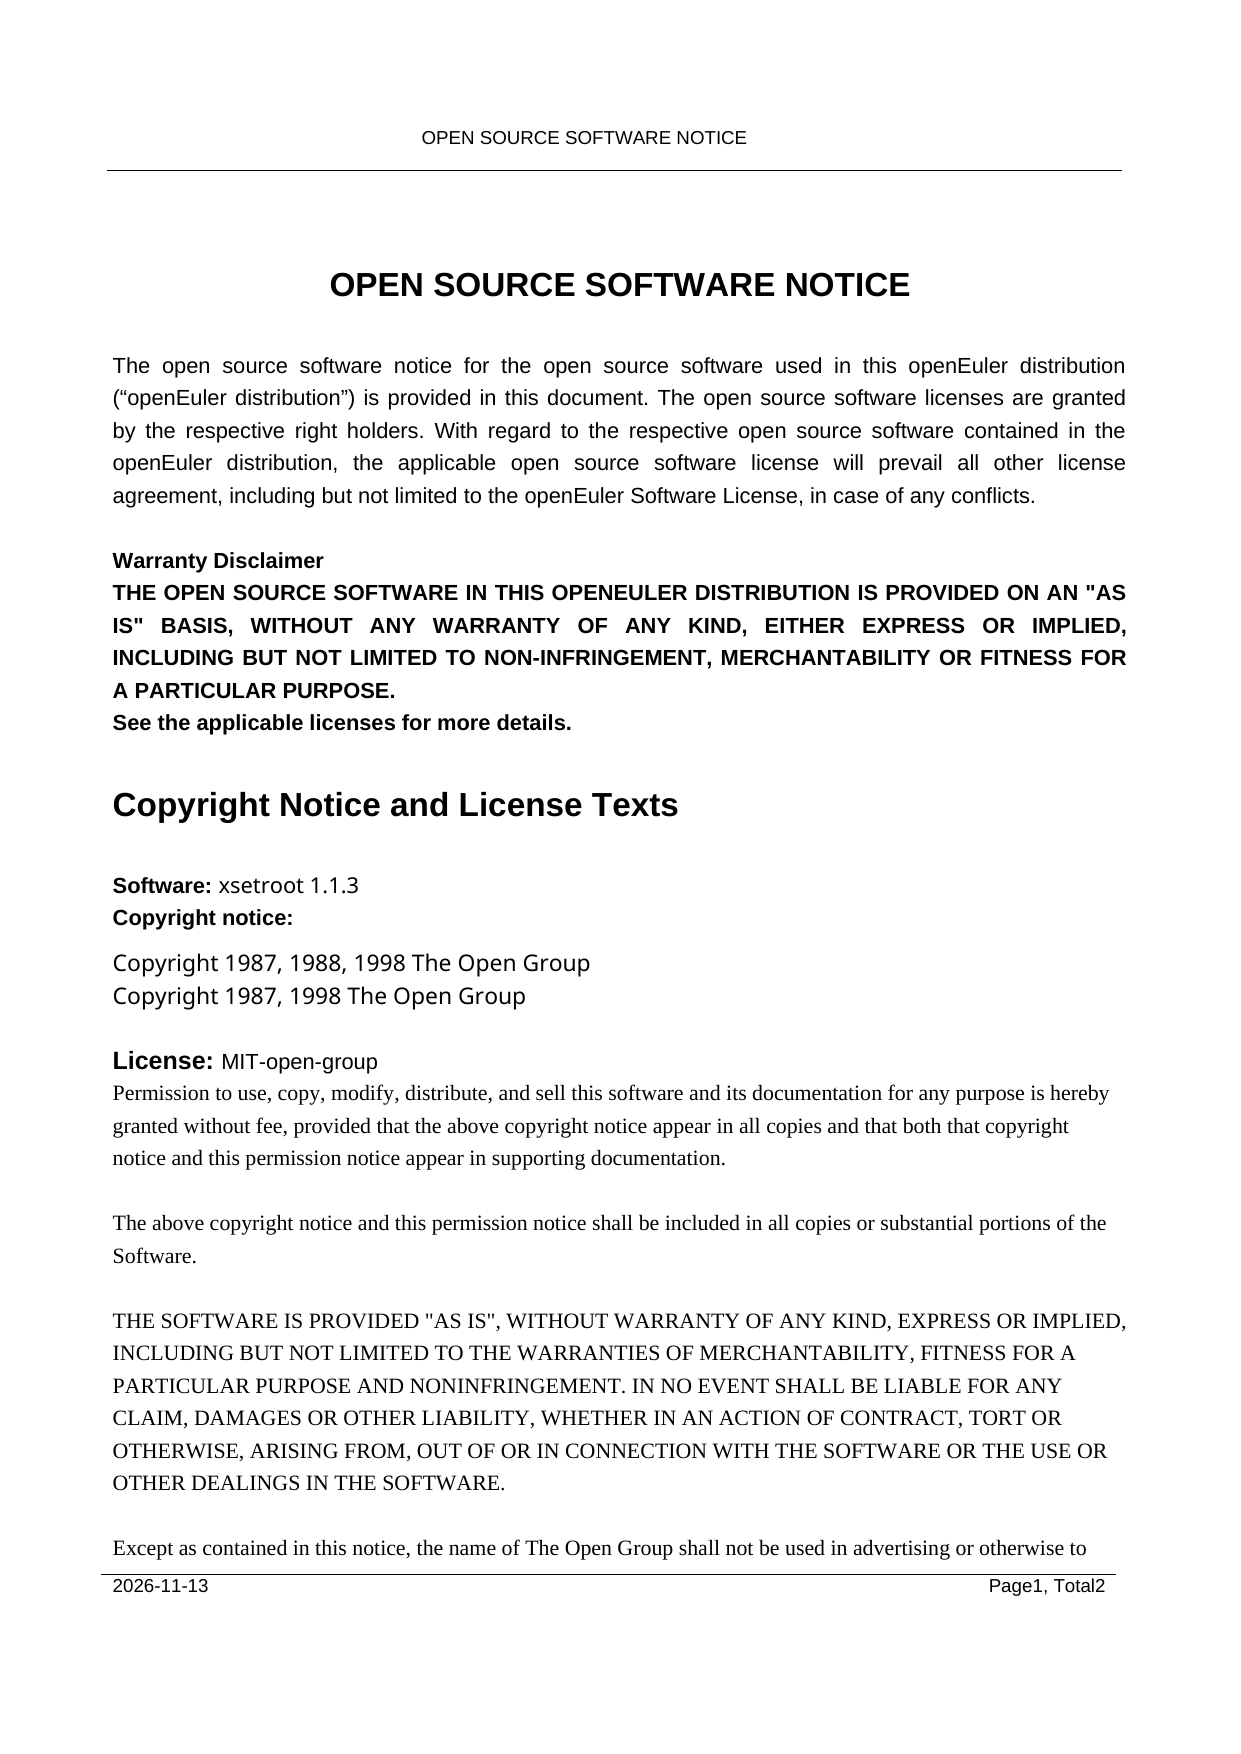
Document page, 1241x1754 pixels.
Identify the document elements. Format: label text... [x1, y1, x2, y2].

title Software: xsetroot 1.1.3 [112, 869, 1128, 901]
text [112, 1077, 1128, 1564]
text OPEN SOURCE SOFTWARE NOTICE [112, 251, 1128, 316]
text Copyright Notice and License Texts [112, 771, 1128, 836]
text Copyright notice: [112, 901, 1128, 934]
text License: MIT-open-group [112, 1044, 1128, 1077]
text Copyright 1987, 1988, 1998 The Open Group Copyright 1987, 1998 The Open Group [112, 947, 1128, 1044]
text Warranty Disclaimer [112, 544, 1128, 576]
text THE OPEN SOURCE SOFTWARE IN THIS OPENEULER DISTRIBUTION IS PROVIDED ON AN "AS IS" BASIS, WITHOUT ANY WARRANTY OF ANY KIND, EITHER EXPRESS OR IMPLIED, INCLUDING BUT NOT LIMITED TO NON-INFRINGEMENT, MERCHANTABILITY OR FITNESS FOR A PARTICULAR PURPOSE. See the applicable licenses for more details. [112, 576, 1128, 739]
text The open source software notice for the open source software used in this openEuler distribution (“openEuler distribution”) is provided in this document. The open source software licenses are granted by the respective right holders. With regard to the respective open source software contained in the openEuler distribution, the applicable open source software license will prevail all other license agreement, including but not limited to the openEuler Software License, in case of any conflicts. [112, 349, 1128, 511]
